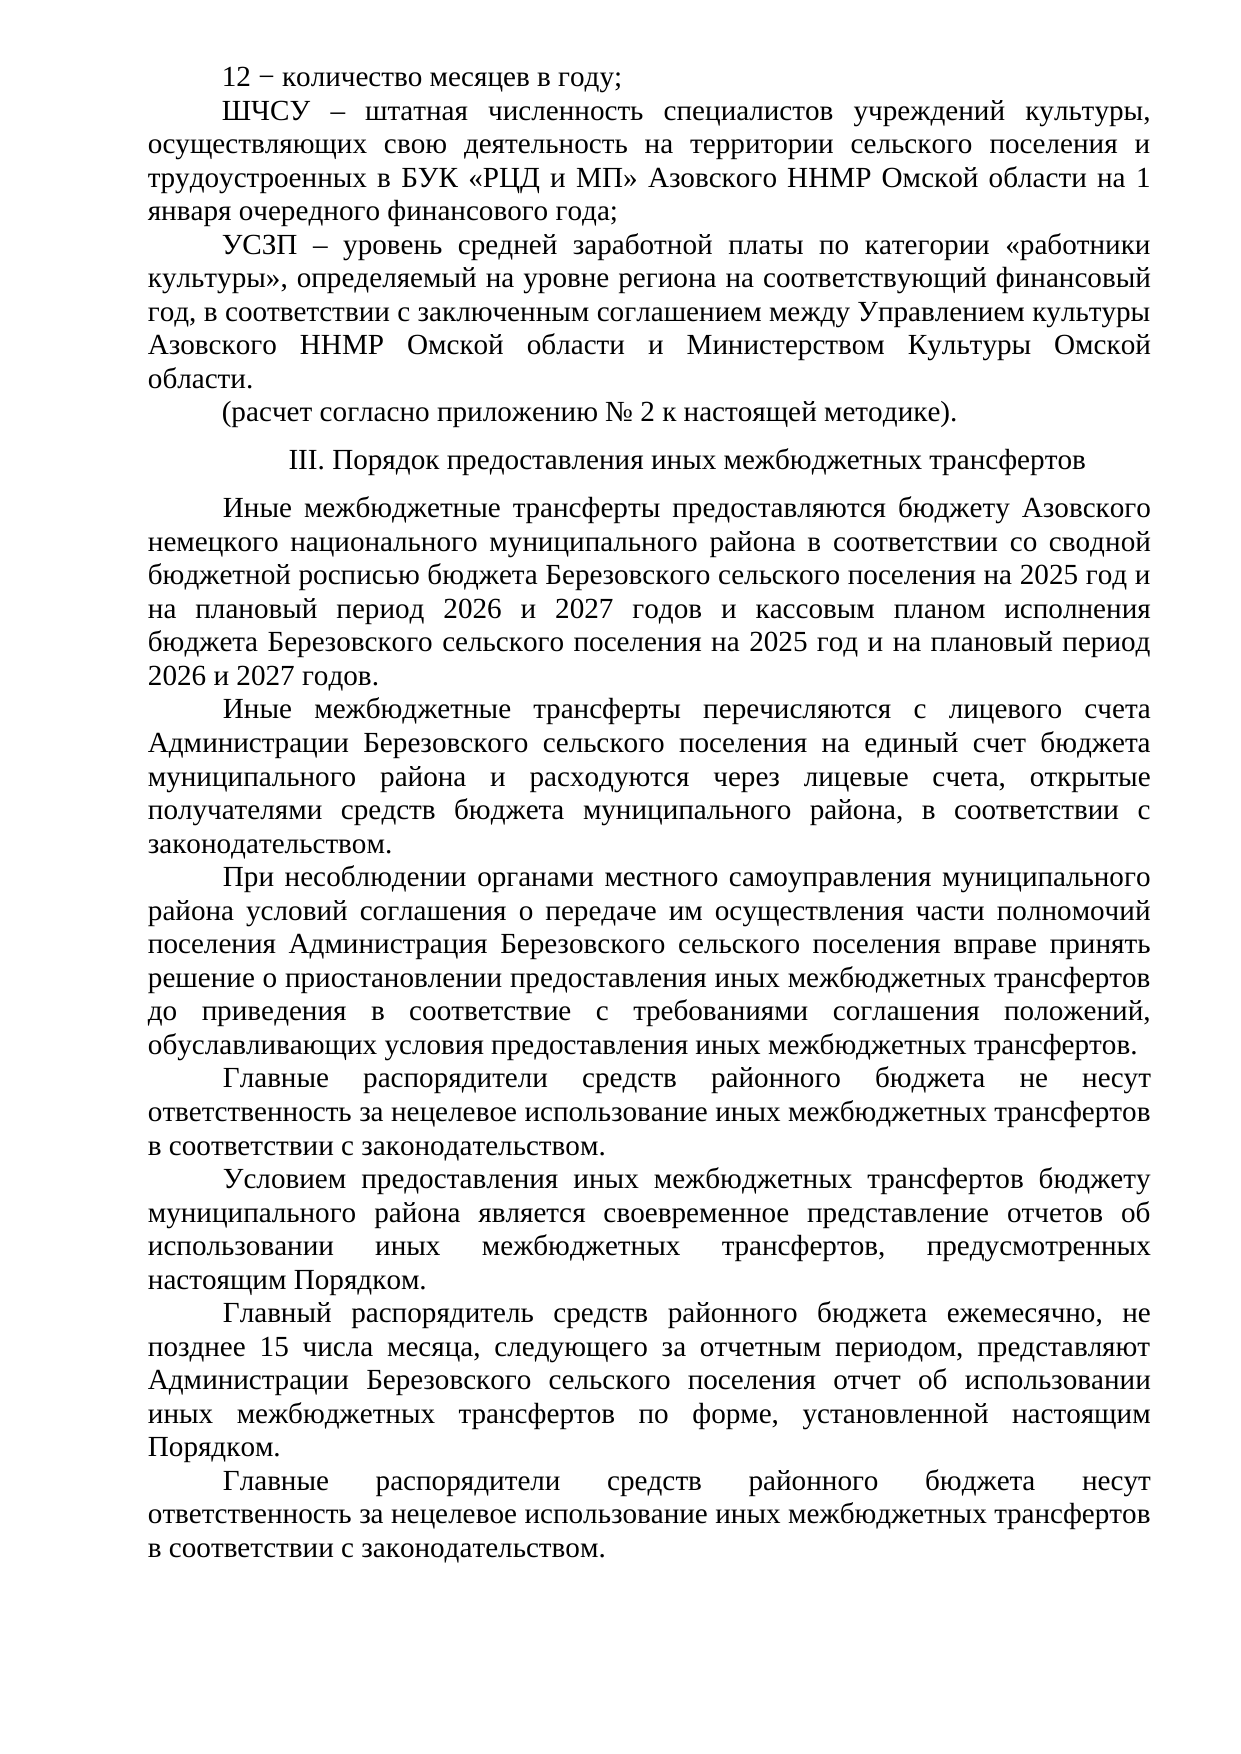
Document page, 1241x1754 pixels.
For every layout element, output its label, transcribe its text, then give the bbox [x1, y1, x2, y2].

text (расчет согласно приложению № 2 к настоящей методике). [148, 394, 1152, 428]
text Условием предоставления иных межбюджетных трансфертов бюджету муниципального района является своевременное представление отчетов об использовании иных межбюджетных трансфертов, предусмотренных настоящим Порядком. [148, 1161, 1152, 1295]
text УСЗП – уровень средней заработной платы по категории «работники культуры», определяемый на уровне региона на соответствующий финансовый год, в соответствии с заключенным соглашением между Управлением культуры Азовского ННМР Омской области и Министерством Культуры Омской области. [148, 227, 1152, 394]
text 12 − количество месяцев в году; [148, 59, 1152, 93]
text Главные распорядители средств районного бюджета несут ответственность за нецелевое использование иных межбюджетных трансфертов в соответствии с законодательством. [148, 1463, 1152, 1564]
text ШЧСУ – штатная численность специалистов учреждений культуры, осуществляющих свою деятельность на территории сельского поселения и трудоустроенных в БУК «РЦД и МП» Азовского ННМР Омской области на 1 января очередного финансового года; [148, 93, 1152, 227]
text При несоблюдении органами местного самоуправления муниципального района условий соглашения о передаче им осуществления части полномочий поселения Администрация Березовского сельского поселения вправе принять решение о приостановлении предоставления иных межбюджетных трансфертов до приведения в соответствие с требованиями соглашения положений, обуславливающих условия предоставления иных межбюджетных трансфертов. [148, 859, 1152, 1061]
text Иные межбюджетные трансферты предоставляются бюджету Азовского немецкого национального муниципального района в соответствии со сводной бюджетной росписью бюджета Березовского сельского поселения на 2025 год и на плановый период 2026 и 2027 годов и кассовым планом исполнения бюджета Березовского сельского поселения на 2025 год и на плановый период 2026 и 2027 годов. [148, 490, 1152, 692]
text Главный распорядитель средств районного бюджета ежемесячно, не позднее 15 числа месяца, следующего за отчетным периодом, представляют Администрации Березовского сельского поселения отчет об использовании иных межбюджетных трансфертов по форме, установленной настоящим Порядком. [148, 1295, 1152, 1463]
text Иные межбюджетные трансферты перечисляются с лицевого счета Администрации Березовского сельского поселения на единый счет бюджета муниципального района и расходуются через лицевые счета, открытые получателями средств бюджета муниципального района, в соответствии с законодательством. [148, 692, 1152, 859]
text Главные распорядители средств районного бюджета не несут ответственность за нецелевое использование иных межбюджетных трансфертов в соответствии с законодательством. [148, 1061, 1152, 1161]
text III. Порядок предоставления иных межбюджетных трансфертов [148, 442, 1152, 476]
